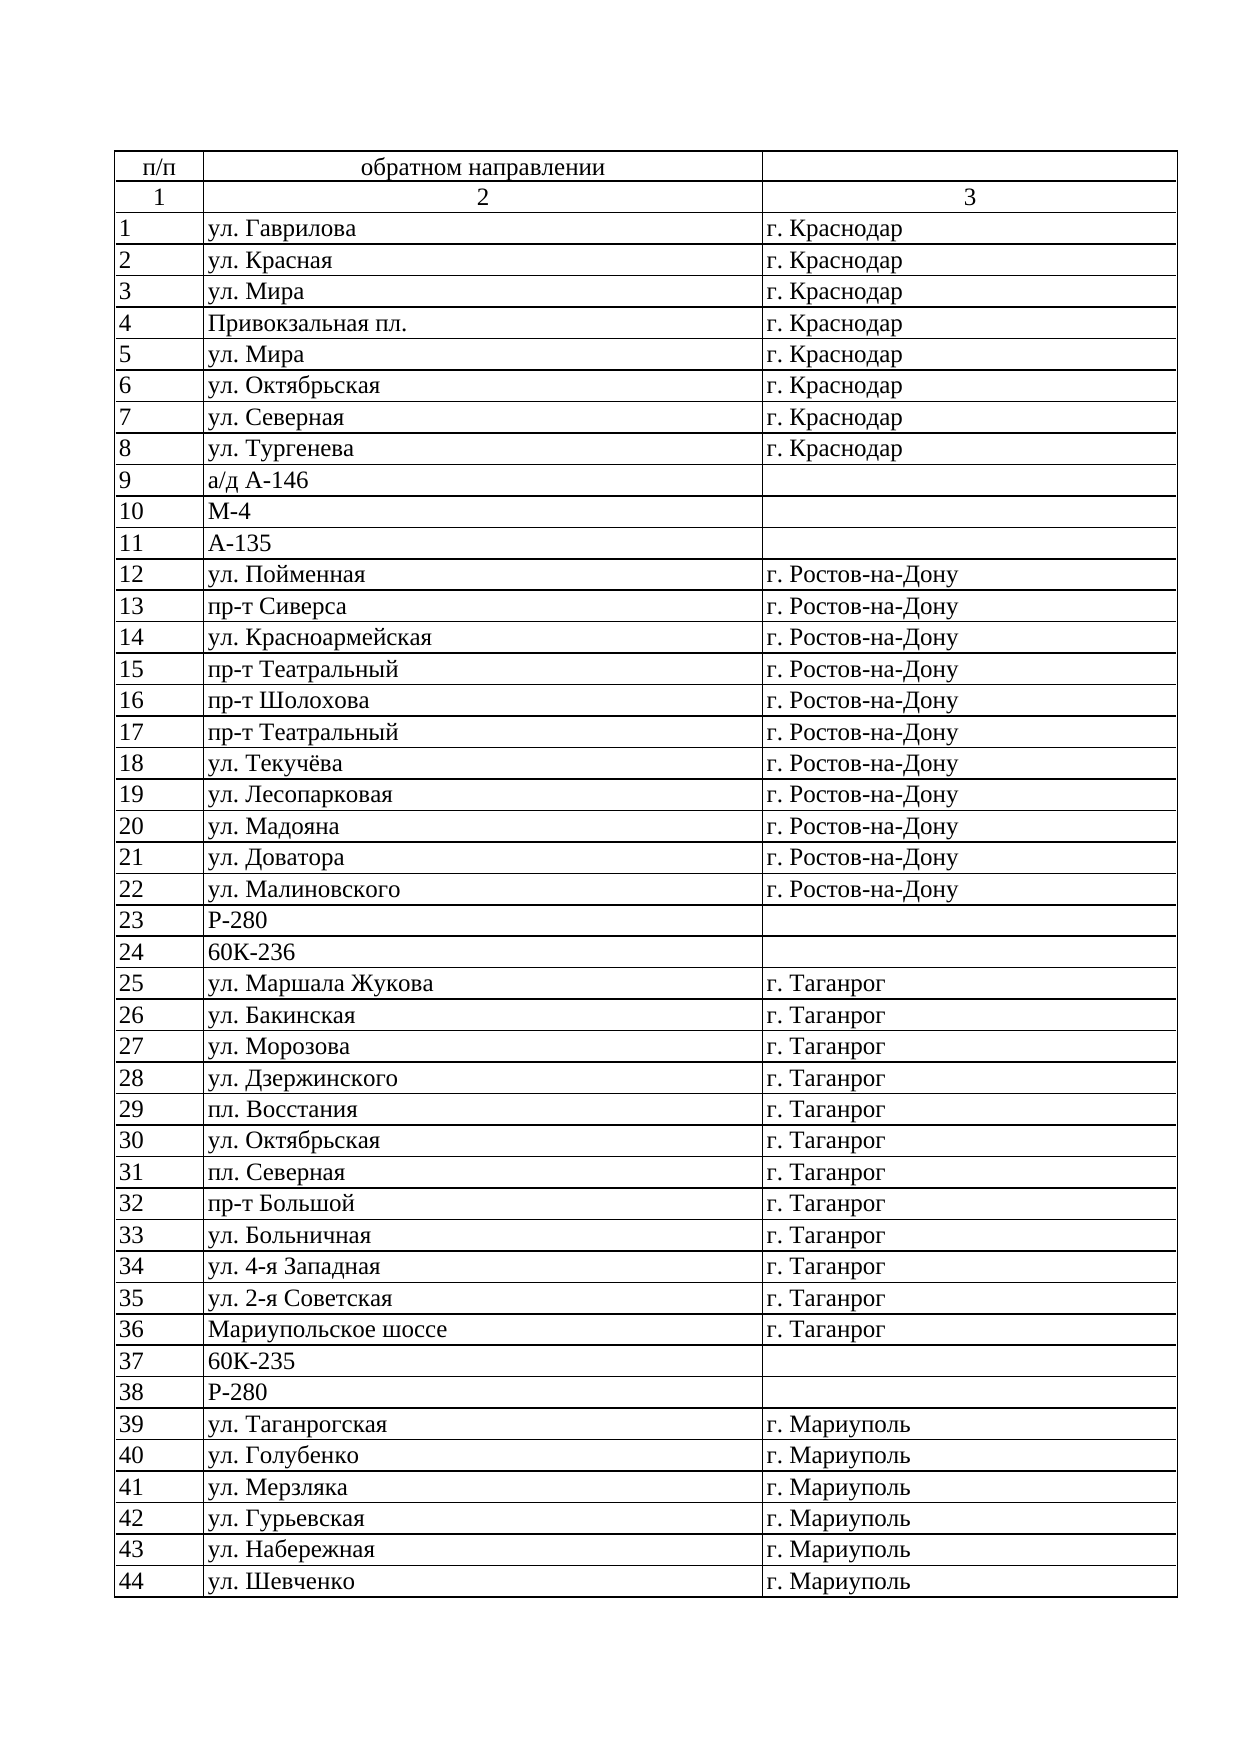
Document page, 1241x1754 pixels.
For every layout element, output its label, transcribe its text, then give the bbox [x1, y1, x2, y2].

table_cell 15 [115, 653, 203, 684]
table_cell 10 [115, 496, 203, 526]
table_cell ул. Тургенева [204, 434, 762, 463]
table_cell 20 [115, 811, 203, 841]
table_cell 5 [115, 339, 203, 369]
table_cell ул. Набережная [204, 1535, 762, 1564]
table_cell г. Мариуполь [763, 1470, 1177, 1502]
table_cell г. Краснодар [763, 338, 1177, 369]
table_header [763, 152, 1177, 180]
table_cell г. Ростов-на-Дону [763, 715, 1177, 747]
table_cell г. Ростов-на-Дону [763, 873, 1177, 904]
table_cell г. Мариуполь [763, 1565, 1177, 1596]
table_cell г. Таганрог [763, 1156, 1177, 1187]
table_cell [763, 464, 1177, 495]
table_cell пр-т Сиверса [204, 591, 762, 621]
table_cell 11 [115, 528, 203, 558]
table_cell ул. Таганрогская [204, 1409, 762, 1439]
table_cell г. Таганрог [763, 998, 1177, 1030]
table_cell 17 [115, 716, 203, 747]
table_cell 2 [204, 182, 762, 212]
table_cell 25 [115, 968, 203, 998]
table_cell ул. Гурьевская [204, 1503, 762, 1533]
table_cell ул. Северная [204, 402, 762, 432]
table_cell г. Мариуполь [763, 1502, 1177, 1533]
table_cell г. Таганрог [763, 1030, 1177, 1061]
table_cell ул. Шевченко [204, 1566, 762, 1596]
table_cell [763, 1344, 1177, 1376]
table_cell ул. Больничная [204, 1220, 762, 1250]
table_cell 12 [115, 559, 203, 589]
table_cell 1 [115, 213, 203, 243]
table_cell г. Краснодар [763, 306, 1177, 338]
table_cell г. Таганрог [763, 1187, 1177, 1218]
table_cell 60К-236 [204, 937, 762, 967]
table_cell ул. Малиновского [204, 874, 762, 904]
table_cell ул. Мерзляка [204, 1472, 762, 1502]
table_cell а/д А-146 [204, 465, 762, 495]
table_cell ул. Морозова [204, 1031, 762, 1061]
table_cell 1 [115, 181, 203, 212]
table_cell г. Таганрог [763, 967, 1177, 998]
table_cell г. Ростов-на-Дону [763, 589, 1177, 621]
table_cell 9 [115, 465, 203, 495]
table_cell 44 [115, 1566, 203, 1596]
table_cell ул. Маршала Жукова [204, 968, 762, 998]
table_cell Привокзальная пл. [204, 308, 762, 338]
table_cell г. Краснодар [763, 432, 1177, 463]
table_cell 37 [115, 1345, 203, 1376]
table_cell г. Ростов-на-Дону [763, 747, 1177, 778]
table_cell г. Ростов-на-Дону [763, 778, 1177, 809]
table_cell [763, 1376, 1177, 1407]
table_cell 18 [115, 748, 203, 778]
table_cell ул. Бакинская [204, 1000, 762, 1030]
table_cell 4 [115, 307, 203, 338]
table_cell ул. Голубенко [204, 1440, 762, 1470]
table_cell г. Ростов-на-Дону [763, 558, 1177, 589]
table_cell 38 [115, 1377, 203, 1407]
table_cell 23 [115, 905, 203, 935]
table_cell г. Таганрог [763, 1313, 1177, 1344]
table_cell 43 [115, 1534, 203, 1564]
table_cell 30 [115, 1125, 203, 1156]
table_cell 3 [763, 180, 1177, 212]
table_cell 21 [115, 842, 203, 872]
table_cell М-4 [204, 497, 762, 526]
table_cell г. Таганрог [763, 1061, 1177, 1093]
table_cell 29 [115, 1094, 203, 1124]
table_cell 41 [115, 1471, 203, 1502]
table_cell ул. Текучёва [204, 748, 762, 778]
table_cell пл. Северная [204, 1157, 762, 1187]
table_cell 6 [115, 370, 203, 401]
table_cell пр-т Театральный [204, 654, 762, 684]
table_cell г. Краснодар [763, 401, 1177, 432]
table_cell ул. 2-я Советская [204, 1283, 762, 1313]
table_cell ул. Дзержинского [204, 1063, 762, 1093]
table_cell Мариупольское шоссе [204, 1315, 762, 1344]
table_cell 60К-235 [204, 1346, 762, 1376]
table_cell 24 [115, 936, 203, 967]
table_cell [763, 904, 1177, 935]
table_cell ул. Красноармейская [204, 622, 762, 652]
table_cell ул. Гаврилова [204, 213, 762, 243]
table_header N п/п [115, 152, 203, 180]
table_cell г. Краснодар [763, 212, 1177, 243]
table_cell ул. Мадояна [204, 811, 762, 841]
table_cell ул. Лесопарковая [204, 780, 762, 809]
table_cell ул. Доватора [204, 843, 762, 872]
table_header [204, 152, 762, 180]
table_cell 32 [115, 1188, 203, 1218]
table_cell 34 [115, 1251, 203, 1281]
table_cell г. Таганрог [763, 1093, 1177, 1124]
table_cell 31 [115, 1157, 203, 1187]
table_cell г. Ростов-на-Дону [763, 652, 1177, 684]
table_cell г. Ростов-на-Дону [763, 621, 1177, 652]
table_cell 39 [115, 1408, 203, 1439]
table_cell А-135 [204, 528, 762, 558]
table_cell [763, 526, 1177, 558]
table_cell 22 [115, 874, 203, 904]
table_cell 35 [115, 1283, 203, 1313]
table_cell 40 [115, 1440, 203, 1470]
table_cell г. Мариуполь [763, 1533, 1177, 1564]
table_cell ул. 4-я Западная [204, 1252, 762, 1281]
table_cell пл. Восстания [204, 1094, 762, 1124]
table_cell г. Краснодар [763, 243, 1177, 275]
table_cell Р-280 [204, 1377, 762, 1407]
table_cell ул. Мира [204, 276, 762, 306]
table_cell г. Ростов-на-Дону [763, 841, 1177, 872]
table_cell г. Таганрог [763, 1250, 1177, 1281]
table_cell ул. Красная [204, 245, 762, 275]
table_cell 27 [115, 1031, 203, 1061]
table_cell 28 [115, 1062, 203, 1093]
table_cell Р-280 [204, 906, 762, 935]
table_cell ул. Октябрьская [204, 371, 762, 401]
table_cell г. Краснодар [763, 369, 1177, 401]
table_cell [763, 935, 1177, 967]
table_cell 8 [115, 433, 203, 463]
table_cell 16 [115, 685, 203, 715]
table_cell пр-т Шолохова [204, 685, 762, 715]
table_cell [763, 495, 1177, 526]
table_cell г. Краснодар [763, 275, 1177, 306]
table_cell пр-т Большой [204, 1189, 762, 1218]
table_cell г. Таганрог [763, 1281, 1177, 1313]
table_cell г. Таганрог [763, 1124, 1177, 1156]
table_cell г. Ростов-на-Дону [763, 684, 1177, 715]
table_cell ул. Пойменная [204, 560, 762, 589]
table_cell 7 [115, 402, 203, 432]
table_cell ул. Октябрьская [204, 1126, 762, 1156]
table_cell 19 [115, 779, 203, 809]
table_cell ул. Мира [204, 339, 762, 369]
table_cell 2 [115, 244, 203, 275]
table_cell 13 [115, 590, 203, 621]
table_cell г. Мариуполь [763, 1407, 1177, 1439]
table_cell г. Таганрог [763, 1219, 1177, 1250]
table_cell 42 [115, 1503, 203, 1533]
table_cell 14 [115, 622, 203, 652]
table_cell 33 [115, 1220, 203, 1250]
table_cell г. Ростов-на-Дону [763, 810, 1177, 841]
table_cell пр-т Театральный [204, 717, 762, 747]
table_cell 36 [115, 1314, 203, 1344]
table_cell 3 [115, 276, 203, 306]
table_cell 26 [115, 999, 203, 1030]
table_cell г. Мариуполь [763, 1439, 1177, 1470]
